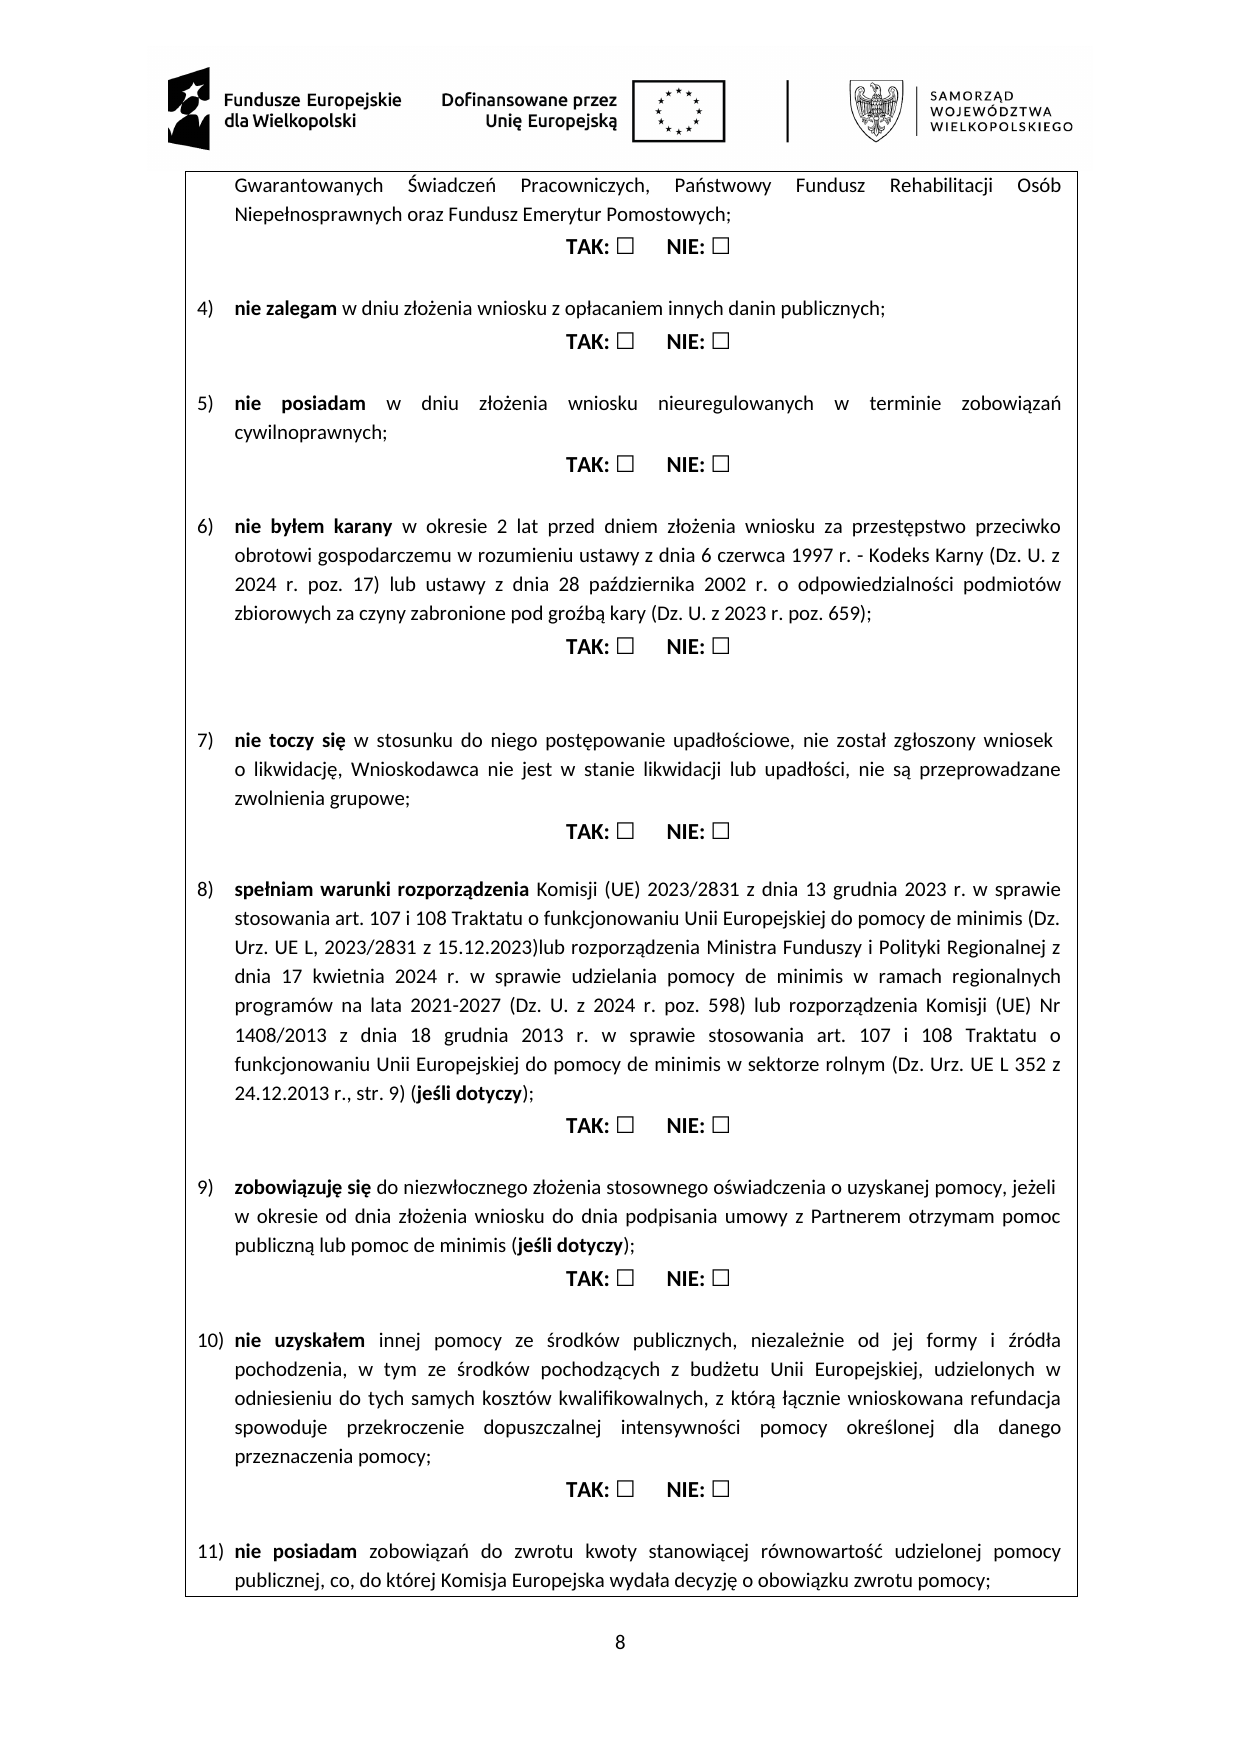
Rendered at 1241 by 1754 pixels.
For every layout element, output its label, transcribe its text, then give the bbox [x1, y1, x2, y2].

picture [147, 46, 1093, 171]
